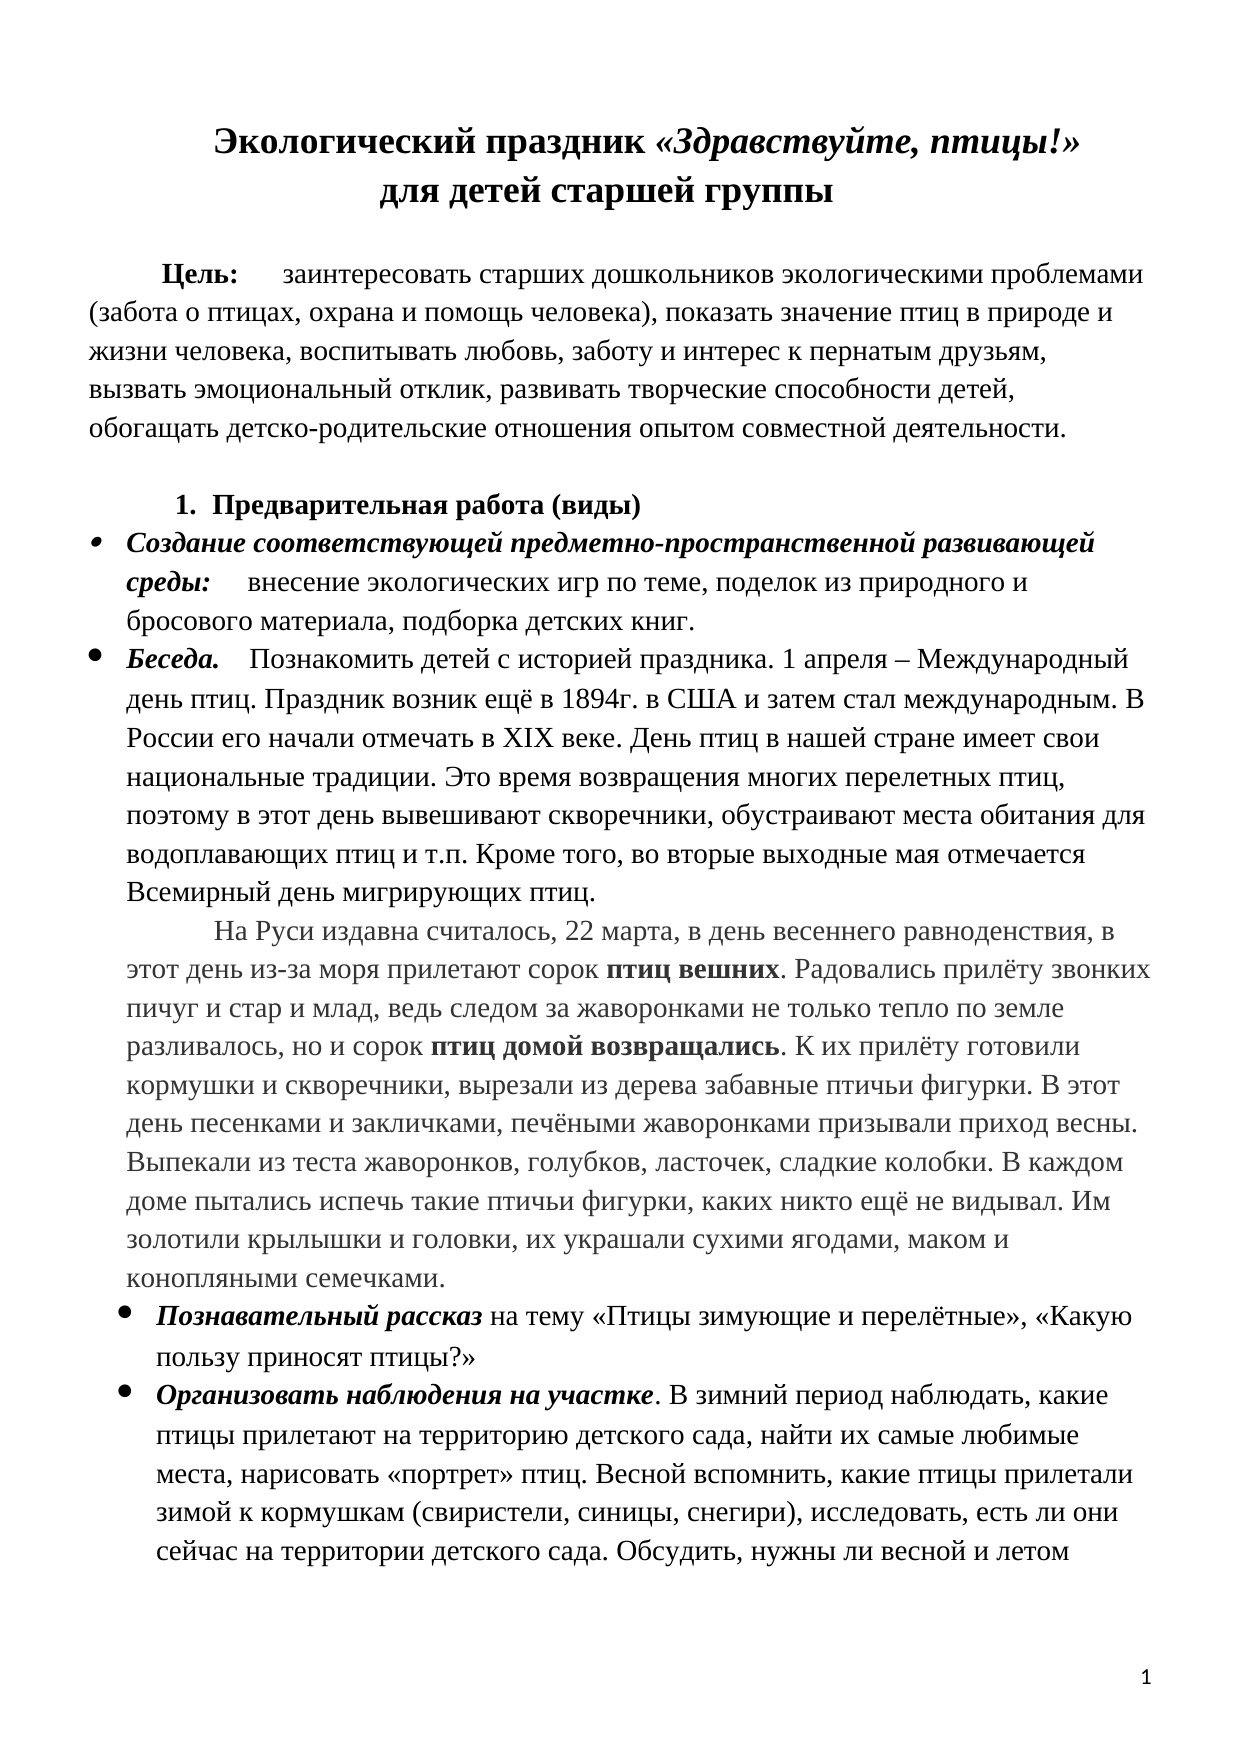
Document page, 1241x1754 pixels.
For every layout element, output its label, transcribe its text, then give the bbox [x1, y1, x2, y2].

text Экологический праздник «Здравствуйте, птицы!» [89, 118, 1152, 161]
list Предварительная работа (виды) [174, 487, 1152, 521]
text для детей старшей группы [89, 168, 1152, 211]
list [118, 1377, 1152, 1567]
list Познавательный рассказ на тему «Птицы зимующие и перелётные», «Какую пользу приносят птицы?» [118, 1298, 1152, 1372]
list Создание соответствующей предметно-пространственной развивающей среды: внесение экологических игр по теме, поделок из природного и бросового материала, подборка детских книг. [89, 526, 1152, 636]
text Цель: заинтересовать старших дошкольников экологическими проблемами (забота о птицах, охрана и помощь человека), показать значение птиц в природе и жизни человека, воспитывать любовь, заботу и интерес к пернатым друзьям, вызвать эмоциональный отклик, развивать творческие способности детей, обогащать детско-родительские отношения опытом совместной деятельности. [89, 256, 1152, 443]
list Беседа. Познакомить детей с историей праздника. 1 апреля – Международный день птиц. Праздник возник ещё в 1894г. в США и затем стал международным. В России его начали отмечать в XIX веке. День птиц в нашей стране имеет свои национальные традиции. Это время возвращения многих перелетных птиц, поэтому в этот день вывешивают скворечники, обустраивают места обитания для водоплавающих птиц и т.п. Кроме того, во вторые выходные мая отмечается Всемирный день мигрирующих птиц. [89, 641, 1152, 908]
text На Руси издавна считалось, 22 марта, в день весеннего равноденствия, в этот день из-за моря прилетают сорок птиц вешних. Радовались прилёту звонких пичуг и стар и млад, ведь следом за жаворонками не только тепло по земле разливалось, но и сорок птиц домой возвращались. К их прилёту готовили кормушки и скворечники, вырезали из дерева забавные птичьи фигурки. В этот день песенками и закличками, печёными жаворонками призывали приход весны. Выпекали из теста жаворонков, голубков, ласточек, сладкие колобки. В каждом доме пытались испечь такие птичьи фигурки, каких никто ещё не видывал. Им золотили крылышки и головки, их украшали сухими ягодами, маком и конопляными семечками. [126, 913, 1152, 1293]
